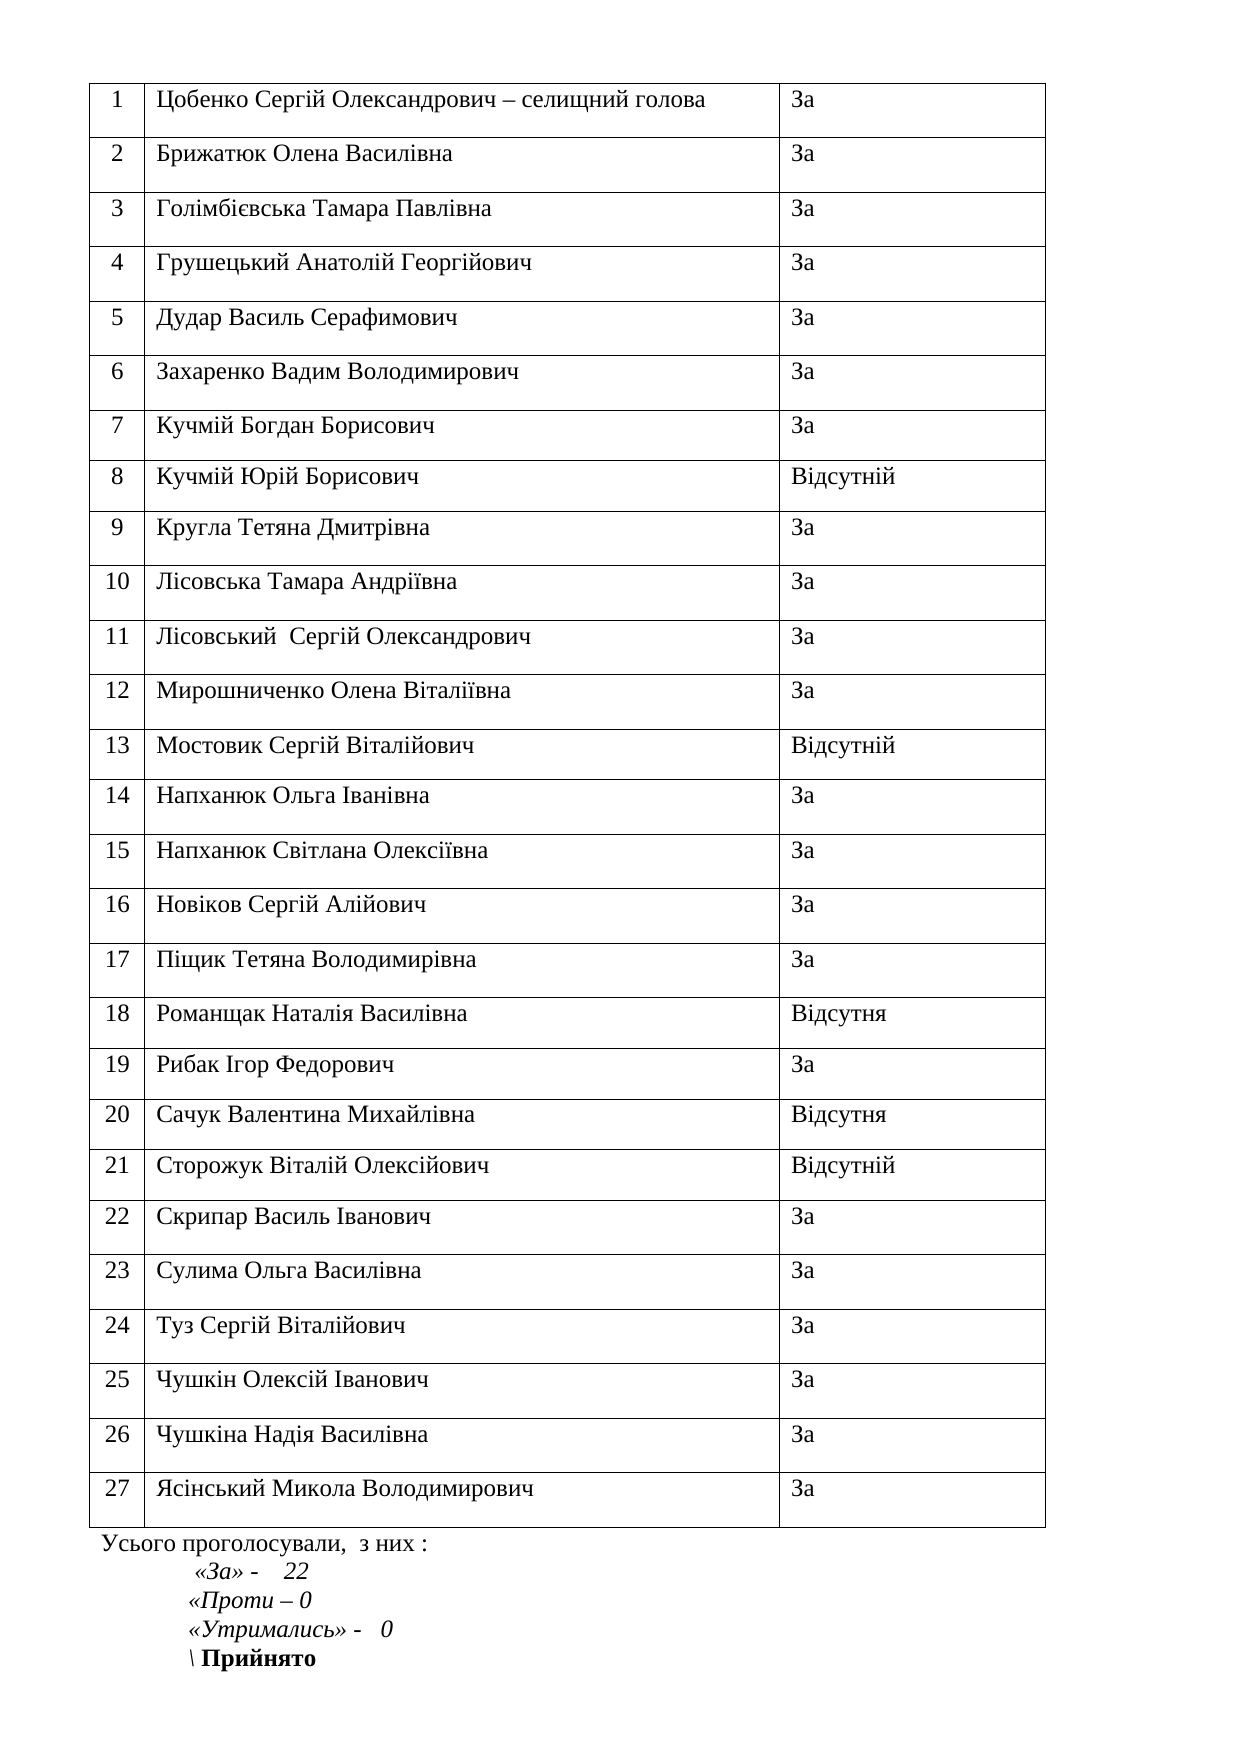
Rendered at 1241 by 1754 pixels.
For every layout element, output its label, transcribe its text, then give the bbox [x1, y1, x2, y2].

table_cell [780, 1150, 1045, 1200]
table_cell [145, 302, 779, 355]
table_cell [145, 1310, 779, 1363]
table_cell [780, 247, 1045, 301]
text Усього проголосували, з них : [100, 1528, 1152, 1556]
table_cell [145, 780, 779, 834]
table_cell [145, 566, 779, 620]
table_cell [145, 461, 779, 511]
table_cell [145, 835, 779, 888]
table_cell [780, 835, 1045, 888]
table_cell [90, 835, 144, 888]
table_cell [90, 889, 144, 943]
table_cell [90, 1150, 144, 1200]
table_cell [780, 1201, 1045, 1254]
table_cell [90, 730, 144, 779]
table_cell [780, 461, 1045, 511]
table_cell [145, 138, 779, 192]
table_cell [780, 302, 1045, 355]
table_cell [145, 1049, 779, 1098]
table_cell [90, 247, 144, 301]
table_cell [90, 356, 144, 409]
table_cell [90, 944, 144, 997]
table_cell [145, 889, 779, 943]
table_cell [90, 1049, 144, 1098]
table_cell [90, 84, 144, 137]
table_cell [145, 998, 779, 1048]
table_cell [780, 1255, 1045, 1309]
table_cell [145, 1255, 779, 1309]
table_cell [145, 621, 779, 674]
text «Утримались» - 0 [188, 1614, 1152, 1643]
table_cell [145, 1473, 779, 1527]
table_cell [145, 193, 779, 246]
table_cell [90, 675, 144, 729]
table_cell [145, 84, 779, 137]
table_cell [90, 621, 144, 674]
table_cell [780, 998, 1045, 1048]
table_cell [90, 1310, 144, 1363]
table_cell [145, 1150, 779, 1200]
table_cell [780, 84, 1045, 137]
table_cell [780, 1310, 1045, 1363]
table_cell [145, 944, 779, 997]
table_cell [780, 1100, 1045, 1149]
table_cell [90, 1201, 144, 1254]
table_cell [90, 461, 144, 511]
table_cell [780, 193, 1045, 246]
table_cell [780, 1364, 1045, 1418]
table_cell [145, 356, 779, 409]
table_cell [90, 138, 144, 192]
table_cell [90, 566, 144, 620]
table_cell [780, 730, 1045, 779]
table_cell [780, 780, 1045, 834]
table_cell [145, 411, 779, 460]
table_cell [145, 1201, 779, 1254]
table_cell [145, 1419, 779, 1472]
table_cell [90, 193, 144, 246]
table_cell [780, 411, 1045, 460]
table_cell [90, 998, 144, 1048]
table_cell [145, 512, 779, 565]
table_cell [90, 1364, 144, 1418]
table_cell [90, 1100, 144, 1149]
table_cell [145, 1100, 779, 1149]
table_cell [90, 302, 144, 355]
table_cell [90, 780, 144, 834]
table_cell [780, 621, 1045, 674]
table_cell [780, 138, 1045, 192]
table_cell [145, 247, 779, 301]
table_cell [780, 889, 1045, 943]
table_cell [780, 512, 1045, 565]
text «За» - 22 [188, 1556, 1152, 1585]
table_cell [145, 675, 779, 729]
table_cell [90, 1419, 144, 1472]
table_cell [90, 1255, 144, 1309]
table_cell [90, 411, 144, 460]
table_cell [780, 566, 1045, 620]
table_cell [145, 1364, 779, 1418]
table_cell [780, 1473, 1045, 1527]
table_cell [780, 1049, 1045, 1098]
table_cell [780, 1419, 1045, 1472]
text \ Прийнято [188, 1643, 1152, 1671]
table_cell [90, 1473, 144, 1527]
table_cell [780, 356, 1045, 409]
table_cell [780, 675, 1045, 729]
text «Проти – 0 [188, 1585, 1152, 1614]
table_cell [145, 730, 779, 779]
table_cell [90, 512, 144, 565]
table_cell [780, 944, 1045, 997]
